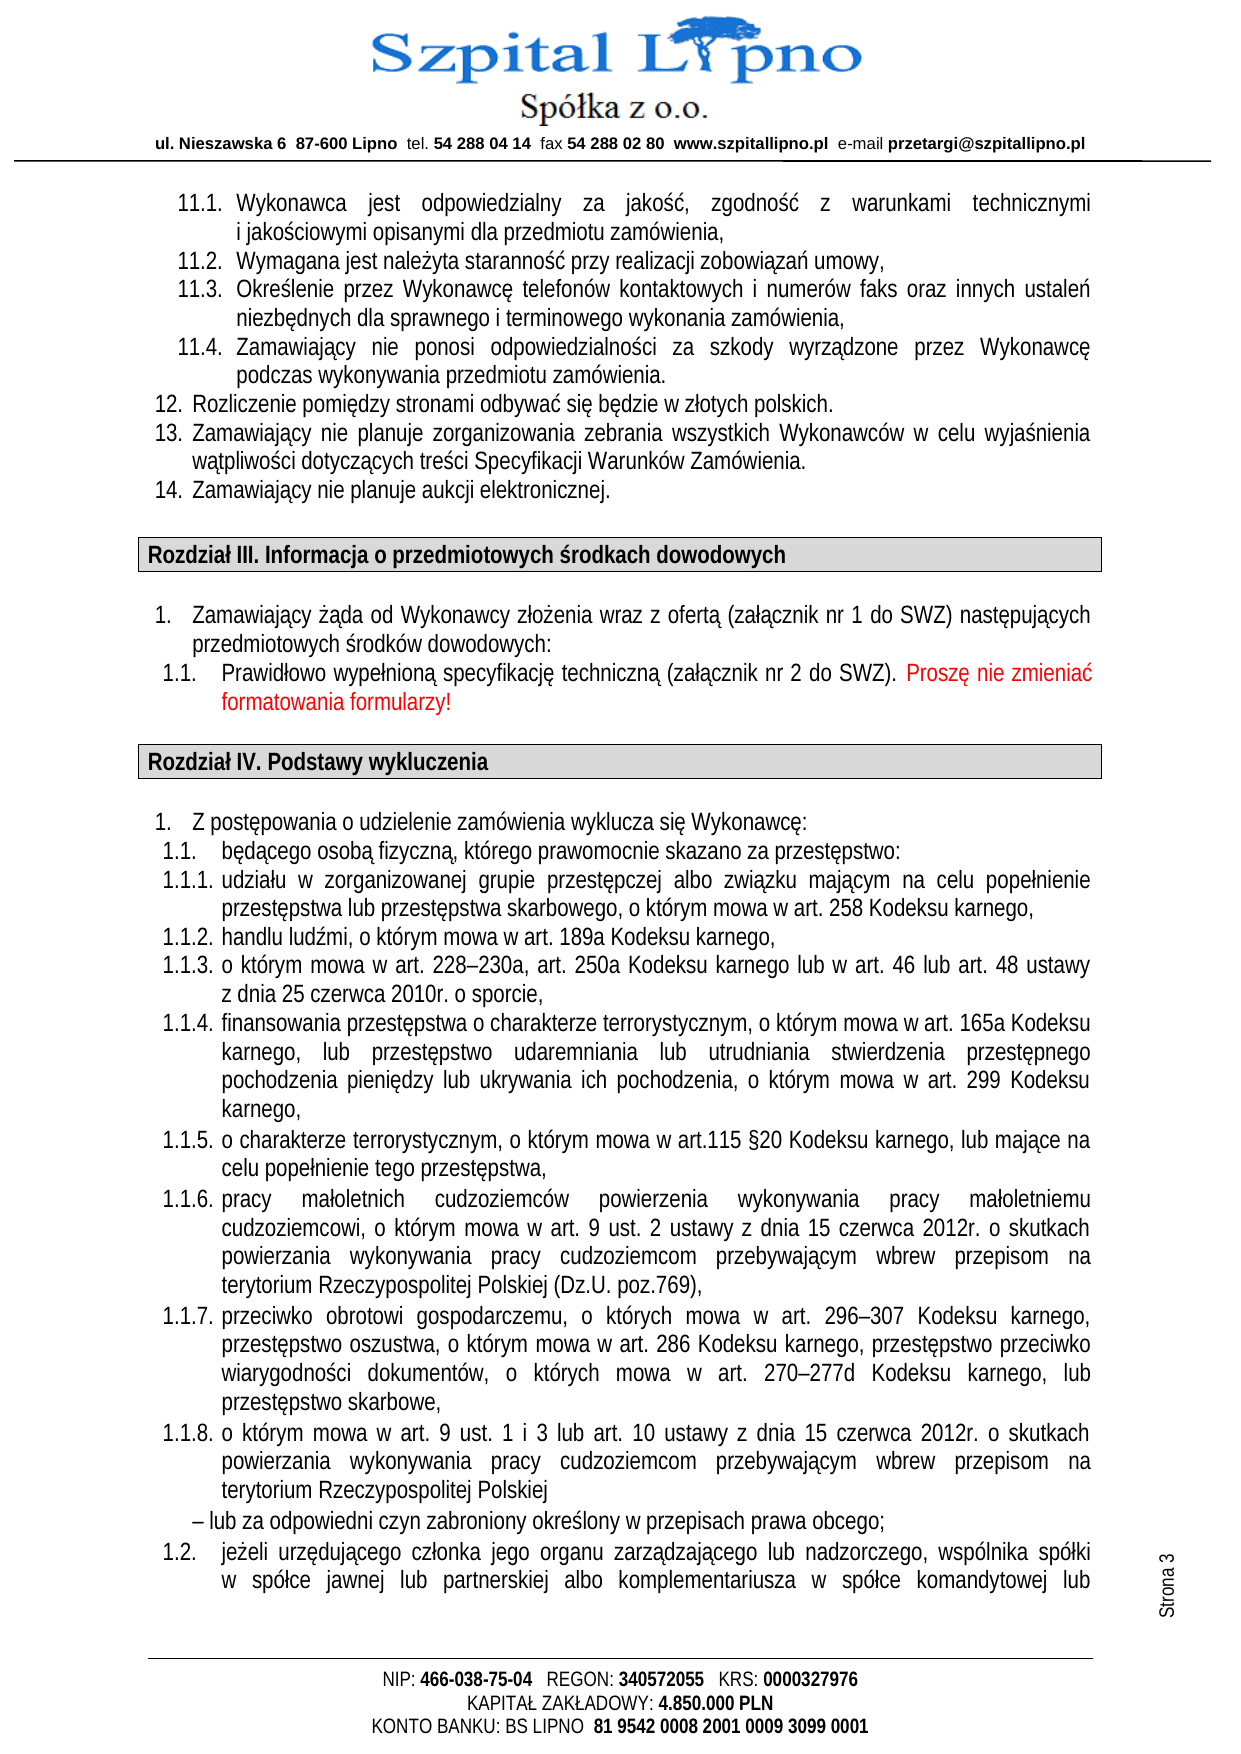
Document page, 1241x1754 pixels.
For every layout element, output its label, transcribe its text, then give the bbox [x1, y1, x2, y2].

picture [261, 3, 943, 126]
list Zamawiający żąda od Wykonawcy złożenia wraz z ofertą (załącznik nr 1 do SWZ) następujących przedmiotowych środków dowodowych: [154, 601, 1093, 658]
list Określenie przez Wykonawcę telefonów kontaktowych i numerów faks oraz innych ustaleń niezbędnych dla sprawnego i terminowego wykonania zamówienia, [177, 274, 1093, 332]
list finansowania przestępstwa o charakterze terrorystycznym, o którym mowa w art. 165a Kodeksu karnego, lub przestępstwo udaremniania lub utrudniania stwierdzenia przestępnego pochodzenia pieniędzy lub ukrywania ich pochodzenia, o którym mowa w art. 299 Kodeksu karnego, [162, 1008, 1093, 1122]
list pracy małoletnich cudzoziemców powierzenia wykonywania pracy małoletniemu cudzoziemcowi, o którym mowa w art. 9 ust. 2 ustawy z dnia 15 czerwca 2012r. o skutkach powierzania wykonywania pracy cudzoziemcom przebywającym wbrew przepisom na terytorium Rzeczypospolitej Polskiej (Dz.U. poz.769), [162, 1184, 1093, 1299]
text Rozdział IV. Podstawy wykluczenia [139, 745, 1101, 778]
text Rozdział III. Informacja o przedmiotowych środkach dowodowych [139, 538, 1101, 571]
list Zamawiający nie planuje zorganizowania zebrania wszystkich Wykonawców w celu wyjaśnienia wątpliwości dotyczących treści Specyfikacji Warunków Zamówienia. [154, 418, 1093, 475]
list handlu ludźmi, o którym mowa w art. 189a Kodeksu karnego, [162, 922, 1093, 951]
list udziału w zorganizowanej grupie przestępczej albo związku mającym na celu popełnienie przestępstwa lub przestępstwa skarbowego, o którym mowa w art. 258 Kodeksu karnego, [162, 864, 1093, 922]
list Wykonawca jest odpowiedzialny za jakość, zgodność z warunkami technicznymi i jakościowymi opisanymi dla przedmiotu zamówienia, [177, 188, 1093, 246]
list Zamawiający nie ponosi odpowiedzialności za szkody wyrządzone przez Wykonawcę podczas wykonywania przedmiotu zamówienia. [177, 332, 1093, 389]
list przeciwko obrotowi gospodarczemu, o których mowa w art. 296–307 Kodeksu karnego, przestępstwo oszustwa, o którym mowa w art. 286 Kodeksu karnego, przestępstwo przeciwko wiarygodności dokumentów, o których mowa w art. 270–277d Kodeksu karnego, lub przestępstwo skarbowe, [162, 1301, 1093, 1415]
list Z postępowania o udzielenie zamówienia wyklucza się Wykonawcę: [154, 807, 1093, 836]
list Wymagana jest należyta staranność przy realizacji zobowiązań umowy, [177, 246, 1093, 274]
list Zamawiający nie planuje aukcji elektronicznej. [154, 475, 1093, 503]
list o charakterze terrorystycznym, o którym mowa w art.115 §20 Kodeksu karnego, lub mające na celu popełnienie tego przestępstwa, [162, 1124, 1093, 1182]
list Prawidłowo wypełnioną specyfikację techniczną (załącznik nr 2 do SWZ). Proszę nie zmieniać formatowania formularzy! [162, 658, 1093, 715]
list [162, 1537, 1093, 1594]
text – lub za odpowiedni czyn zabroniony określony w przepisach prawa obcego; [192, 1506, 1093, 1534]
list Rozliczenie pomiędzy stronami odbywać się będzie w złotych polskich. [154, 389, 1093, 418]
list będącego osobą fizyczną, którego prawomocnie skazano za przestępstwo: [162, 836, 1093, 864]
list o którym mowa w art. 9 ust. 1 i 3 lub art. 10 ustawy z dnia 15 czerwca 2012r. o skutkach powierzania wykonywania pracy cudzoziemcom przebywającym wbrew przepisom na terytorium Rzeczypospolitej Polskiej [162, 1418, 1093, 1503]
list o którym mowa w art. 228–230a, art. 250a Kodeksu karnego lub w art. 46 lub art. 48 ustawy z dnia 25 czerwca 2010r. o sporcie, [162, 951, 1093, 1008]
